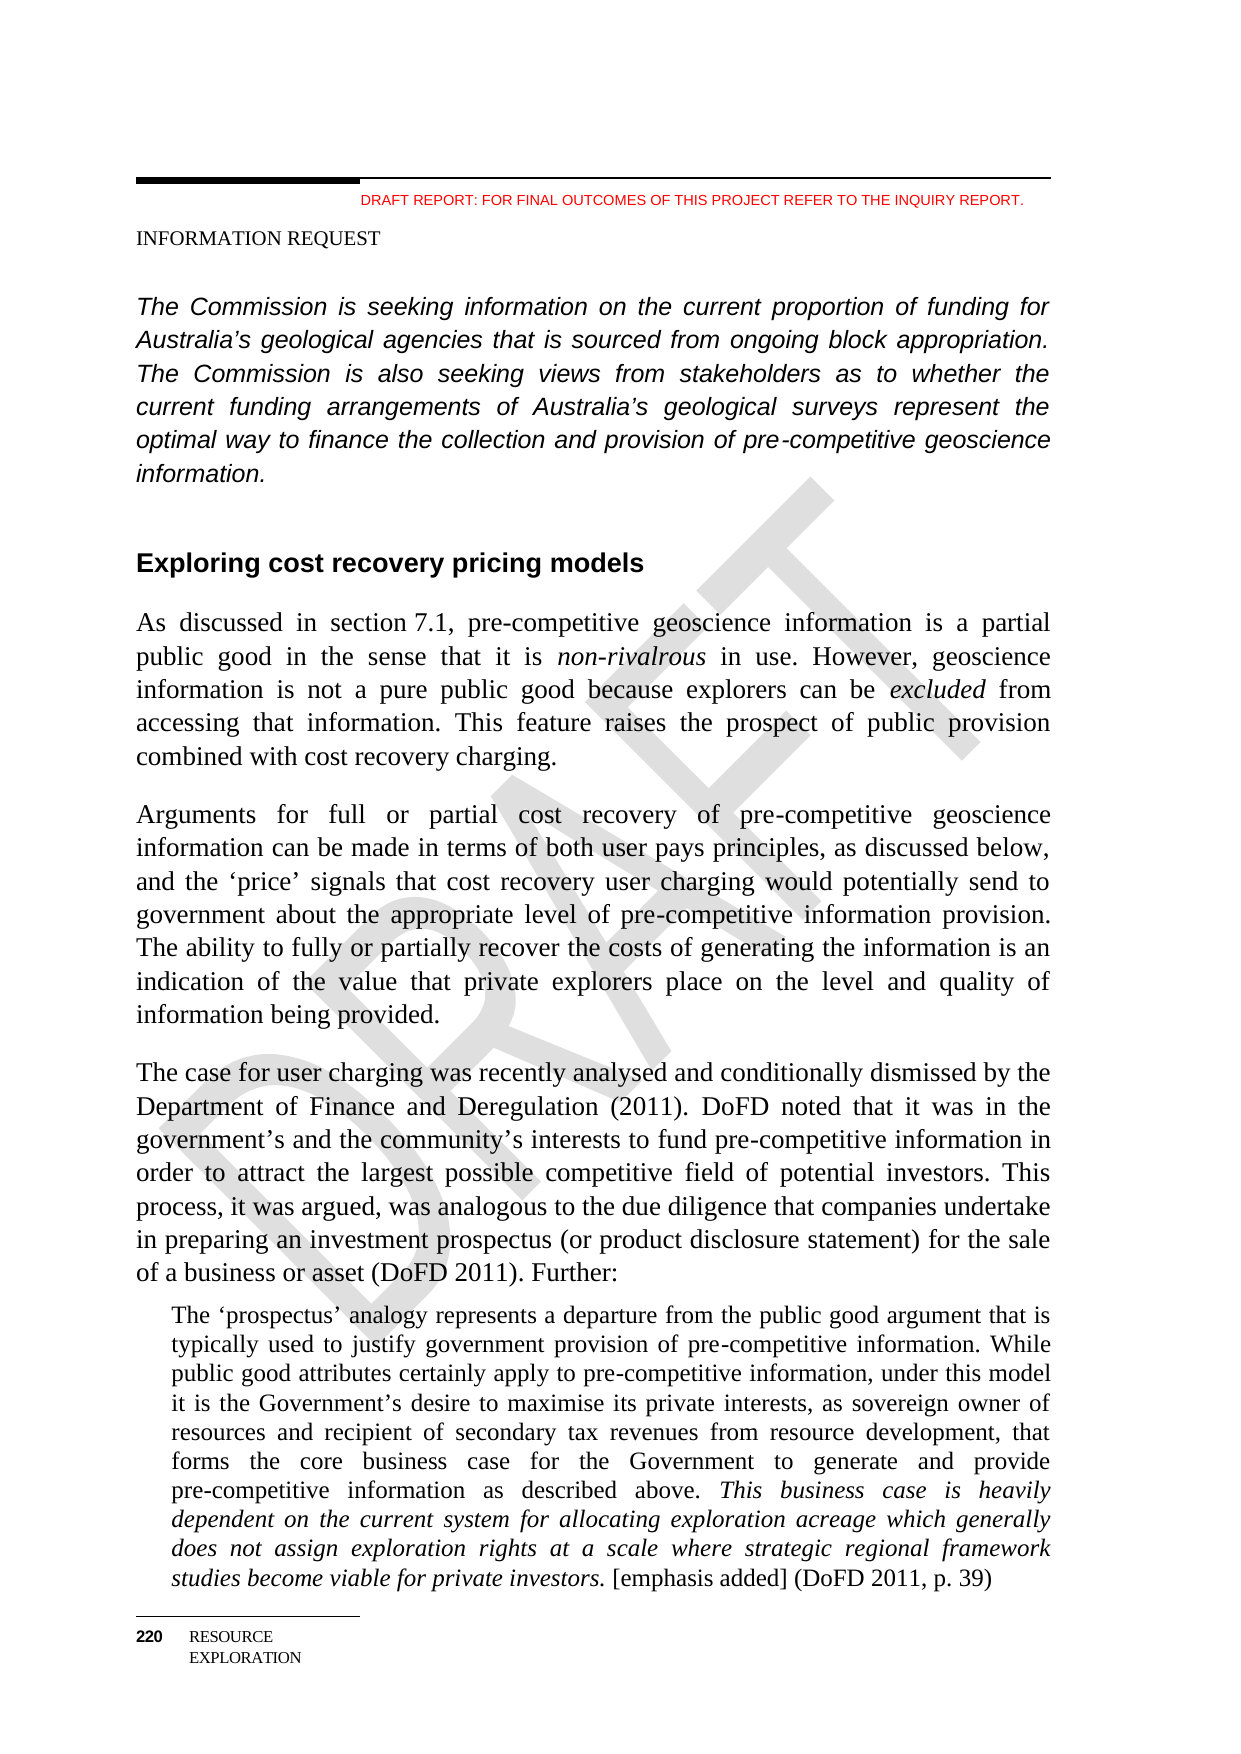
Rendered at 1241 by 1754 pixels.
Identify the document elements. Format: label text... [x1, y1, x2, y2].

text The Commission is seeking information on the current proportion of funding for Australia’s geological agencies that is sourced from ongoing block appropriation. The Commission is also seeking views from stakeholders as to whether the current funding arrangements of Australia’s geological surveys represent the optimal way to finance the collection and provision of pre-competitive geoscience information. [136, 288, 1051, 488]
title INFORMATION REQUEST [136, 217, 1051, 250]
text The ‘prospectus’ analogy represents a departure from the public good argument that is typically used to justify government provision of pre-competitive information. While public good attributes certainly apply to pre-competitive information, under this model it is the Government’s desire to maximise its private interests, as sovereign owner of resources and recipient of secondary tax revenues from resource development, that forms the core business case for the Government to generate and provide pre-competitive information as described above. This business case is heavily dependent on the current system for allocating exploration acreage which generally does not assign exploration rights at a scale where strategic regional framework studies become viable for private investors. [emphasis added] (DoFD 2011, p. 39) [171, 1300, 1051, 1592]
text Arguments for full or partial cost recovery of pre-competitive geoscience information can be made in terms of both user pays principles, as discussed below, and the ‘price’ signals that cost recovery user charging would potentially send to government about the appropriate level of pre-competitive information provision. The ability to fully or partially recover the costs of generating the information is an indication of the value that private explorers place on the level and quality of information being provided. [136, 796, 1051, 1029]
subtitle Exploring cost recovery pricing models [136, 546, 1051, 579]
text The case for user charging was recently analysed and conditionally dismissed by the Department of Finance and Deregulation (2011). DoFD noted that it was in the government’s and the community’s interests to fund pre-competitive information in order to attract the largest possible competitive field of potential investors. This process, it was argued, was analogous to the due diligence that companies undertake in preparing an investment prospectus (or product disclosure statement) for the sale of a business or asset (DoFD 2011). Further: [136, 1054, 1051, 1288]
text As discussed in section 7.1, pre-competitive geoscience information is a partial public good in the sense that it is non-rivalrous in use. However, geoscience information is not a pure public good because explorers can be excluded from accessing that information. This feature raises the prospect of public provision combined with cost recovery charging. [136, 604, 1051, 771]
